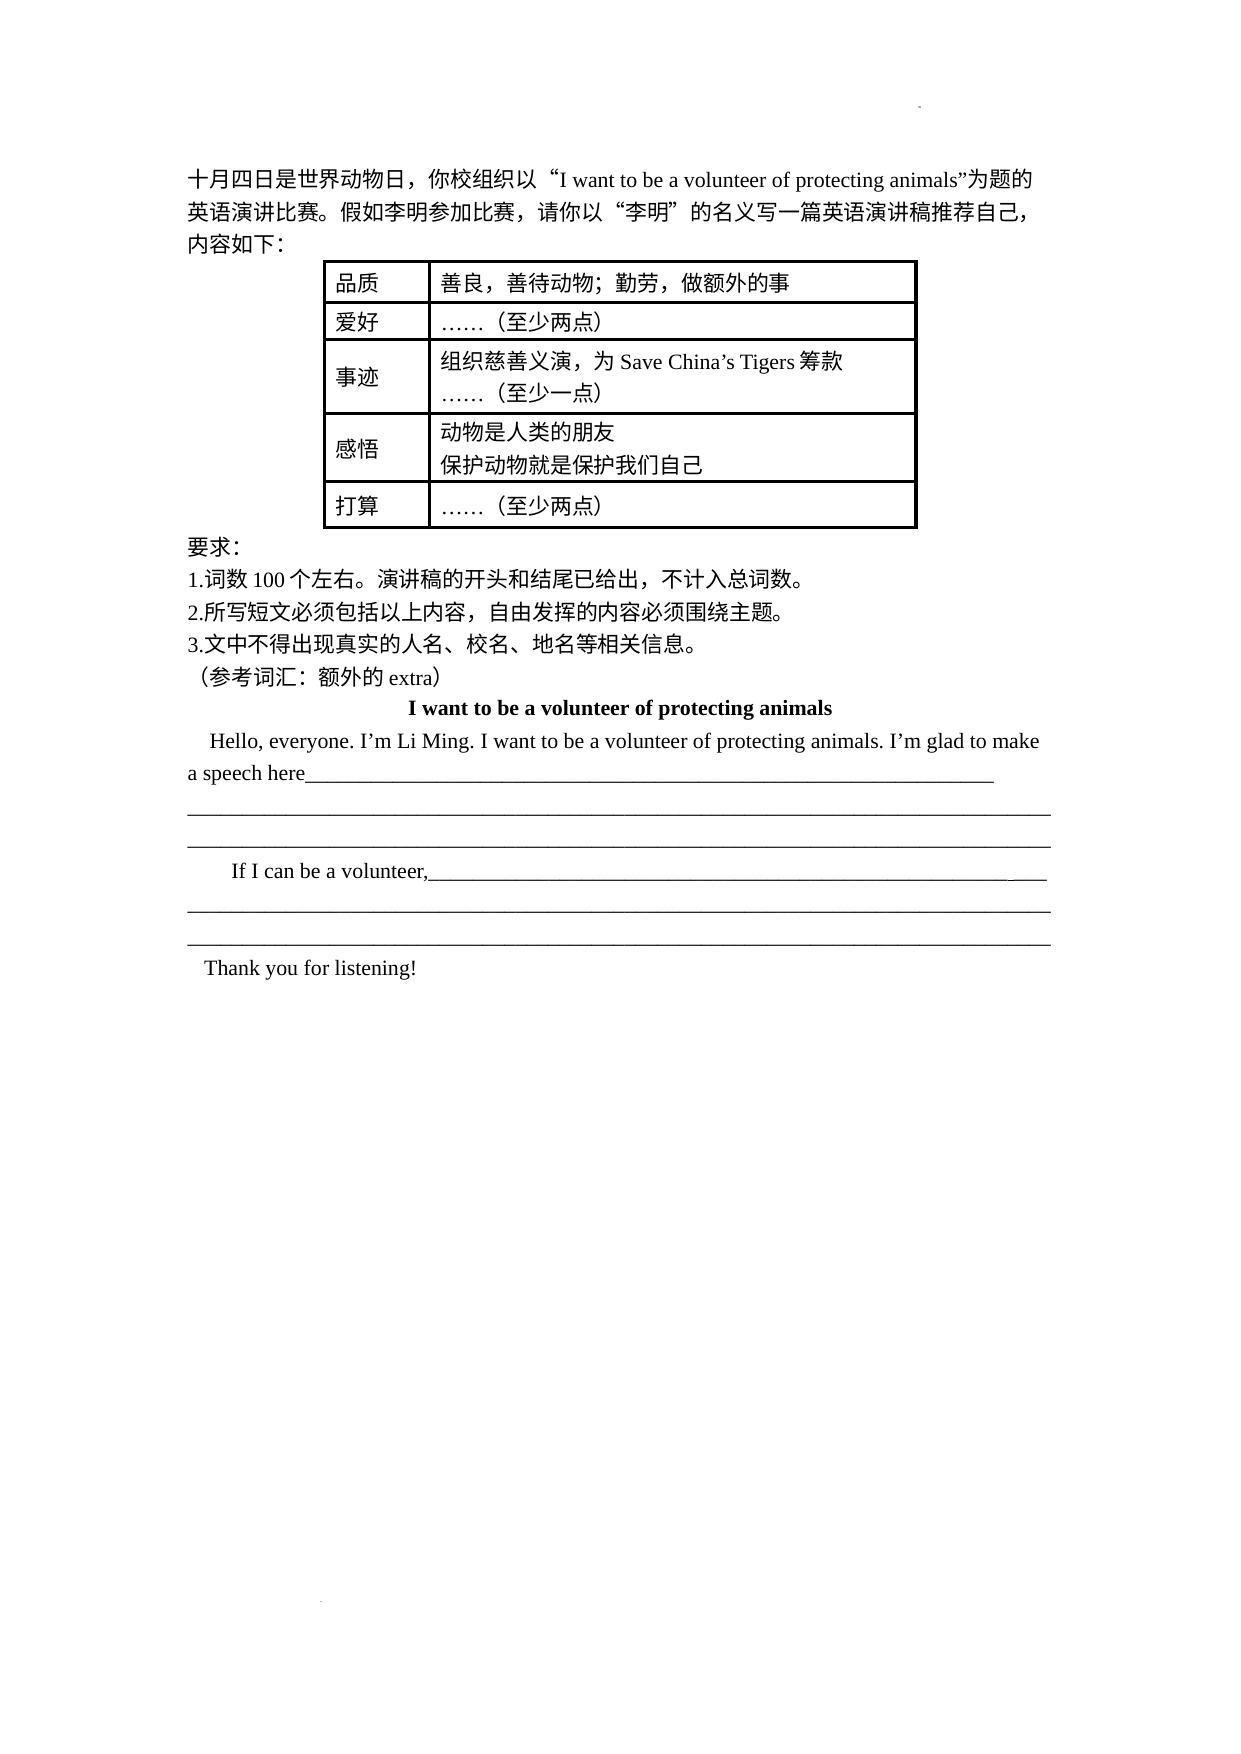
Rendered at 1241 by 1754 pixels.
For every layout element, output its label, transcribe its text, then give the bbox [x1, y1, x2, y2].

table_cell 事迹 [326, 341, 428, 412]
table_header 品质 [326, 263, 428, 301]
text Thank you for listening! [187, 952, 980, 984]
table_cell 组织慈善义演，为Save China’s Tigers筹款 ……（至少一点） [431, 341, 914, 412]
text 3.文中不得出现真实的人名、校名、地名等相关信息。 [187, 627, 1053, 659]
text _______________________________________________________________________________ [187, 789, 1053, 822]
table_cell 动物是人类的朋友 保护动物就是保护我们自己 [431, 415, 914, 480]
text If I can be a volunteer,_____________________________________________________ ___ [187, 854, 1053, 887]
table_cell 爱好 [326, 304, 428, 337]
text 十月四日是世界动物日，你校组织以“I want to be a volunteer of protecting animals”为题的英语演讲比赛。假如李明参加比赛，请你以“李明”的名义写一篇英语演讲稿推荐自己，内容如下： [187, 162, 1053, 259]
text _______________________________________________________________________________ [187, 919, 1053, 952]
table_cell 打算 [326, 483, 428, 526]
text 1.词数100个左右。演讲稿的开头和结尾已给出，不计入总词数。 [187, 562, 1053, 594]
text Hello, everyone. I’m Li Ming. I want to be a volunteer of protecting animals. I’m glad to make a speech here_______________________________________________________________ [187, 724, 1053, 789]
table_cell ……（至少两点） [431, 483, 914, 526]
text （参考词汇：额外的extra） [187, 659, 1053, 692]
table_cell ……（至少两点） [431, 304, 914, 337]
text _______________________________________________________________________________ [187, 887, 1053, 919]
table_header 善良，善待动物；勤劳，做额外的事 [431, 263, 914, 301]
text I want to be a volunteer of protecting animals [187, 692, 1053, 724]
table_cell 感悟 [326, 415, 428, 480]
text 2.所写短文必须包括以上内容，自由发挥的内容必须围绕主题。 [187, 594, 1053, 627]
text _______________________________________________________________________________ [187, 822, 1053, 854]
text 要求： [187, 529, 1053, 562]
